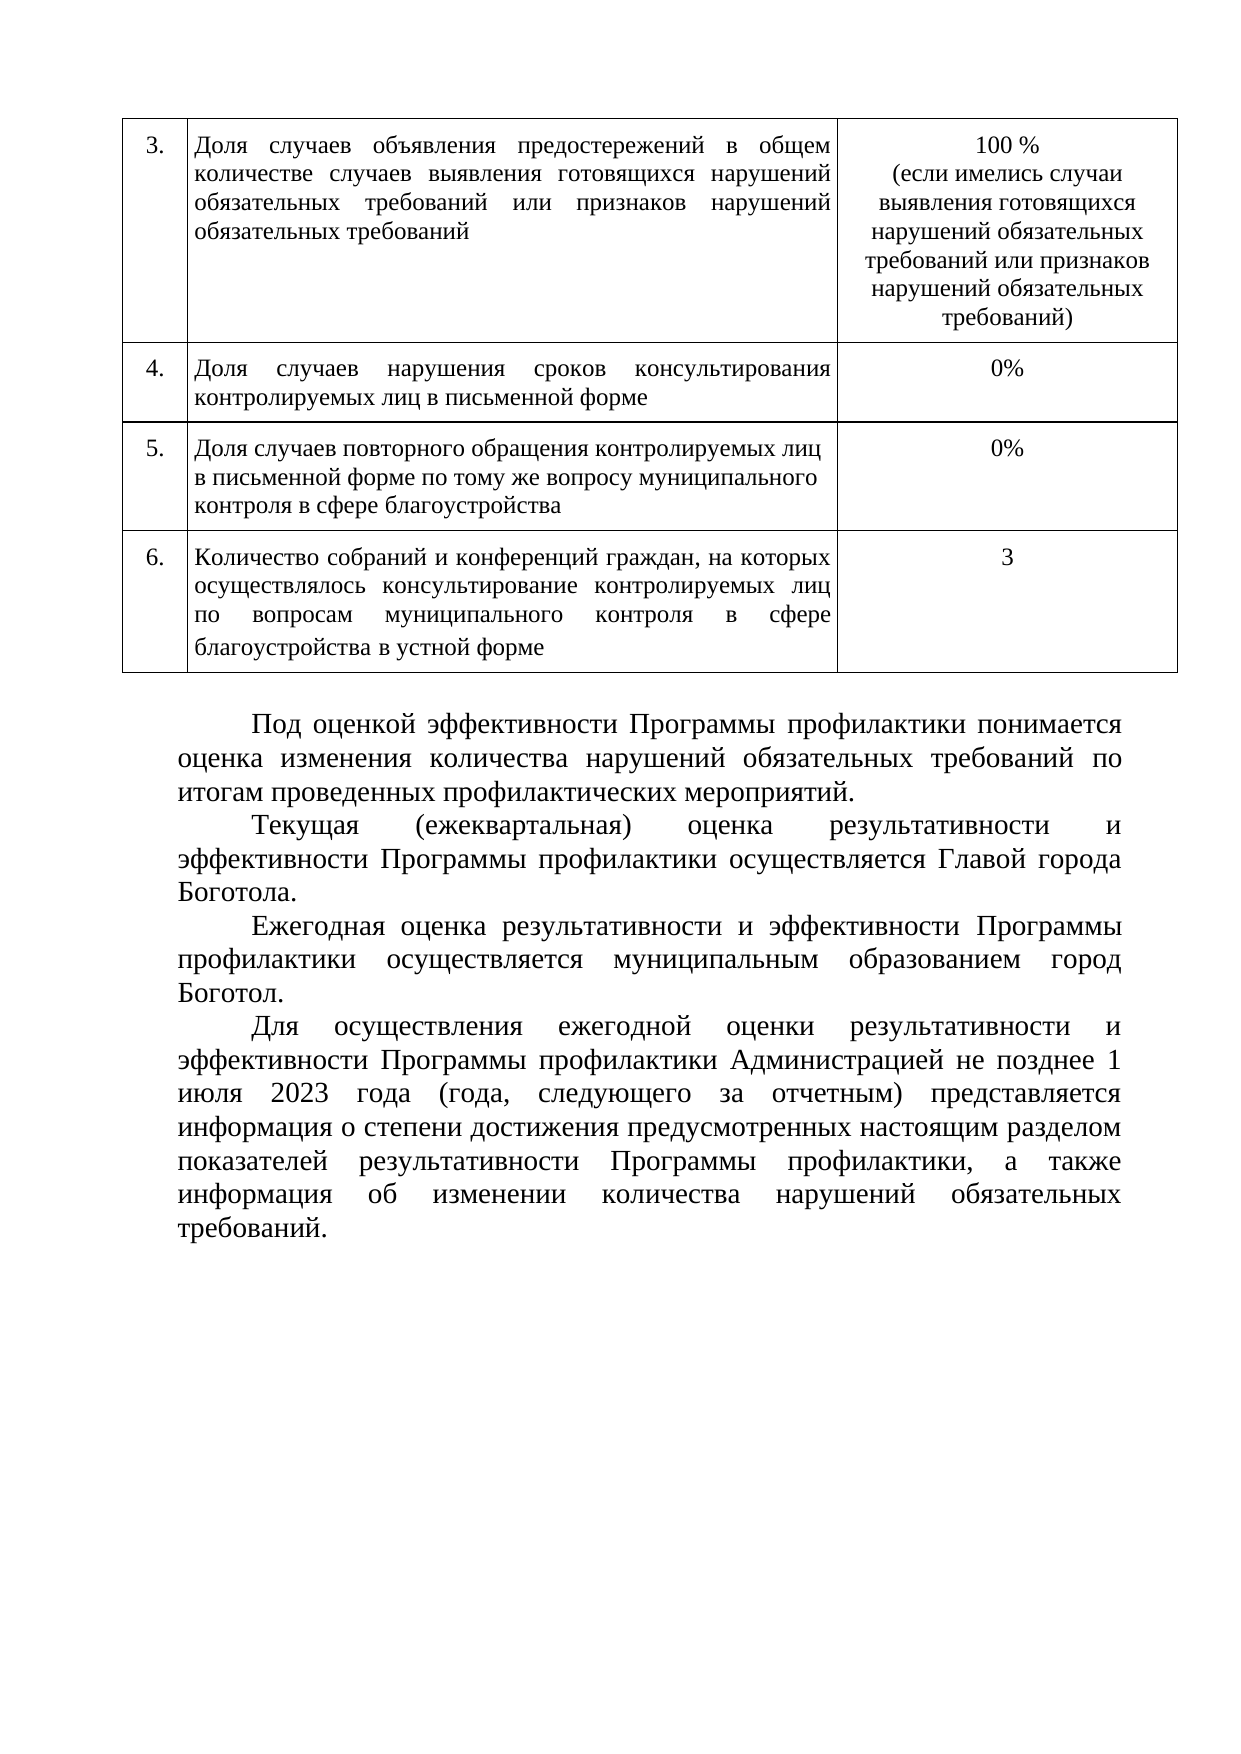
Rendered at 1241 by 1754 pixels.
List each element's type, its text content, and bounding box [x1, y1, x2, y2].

table_cell 4. [123, 343, 187, 421]
table_cell 100 % (если имелись случаи выявления готовящихся нарушений обязательных требований или признаков нарушений обязательных требований) [838, 119, 1177, 342]
text Ежегодная оценка результативности и эффективности Программы профилактики осуществляется муниципальным образованием город Боготол. [177, 908, 1122, 1008]
table_cell Доля случаев объявления предостережений в общем количестве случаев выявления готовящихся нарушений обязательных требований или признаков нарушений обязательных требований [188, 119, 837, 342]
table_cell Доля случаев нарушения сроков консультирования контролируемых лиц в письменной форме [188, 343, 837, 421]
table_cell 0% [838, 343, 1177, 421]
table_cell 5. [123, 423, 187, 530]
table_cell 6. [123, 531, 187, 672]
text Под оценкой эффективности Программы профилактики понимается оценка изменения количества нарушений обязательных требований по итогам проведенных профилактических мероприятий. [177, 707, 1122, 807]
table_cell 3 [838, 531, 1177, 672]
table_cell 3. [123, 119, 187, 342]
text Для осуществления ежегодной оценки результативности и эффективности Программы профилактики Администрацией не позднее 1 июля 2023 года (года, следующего за отчетным) представляется информация о степени достижения предусмотренных настоящим разделом показателей результативности Программы профилактики, а также информация об изменении количества нарушений обязательных требований. [177, 1008, 1122, 1243]
table_cell Доля случаев повторного обращения контролируемых лиц в письменной форме по тому же вопросу муниципального контроля в сфере благоустройства [188, 423, 837, 530]
table_cell Количество собраний и конференций граждан, на которых осуществлялось консультирование контролируемых лиц по вопросам муниципального контроля в сфере благоустройства в устной форме [188, 531, 837, 672]
table_cell 0% [838, 423, 1177, 530]
text Текущая (ежеквартальная) оценка результативности и эффективности Программы профилактики осуществляется Главой города Боготола. [177, 807, 1122, 908]
